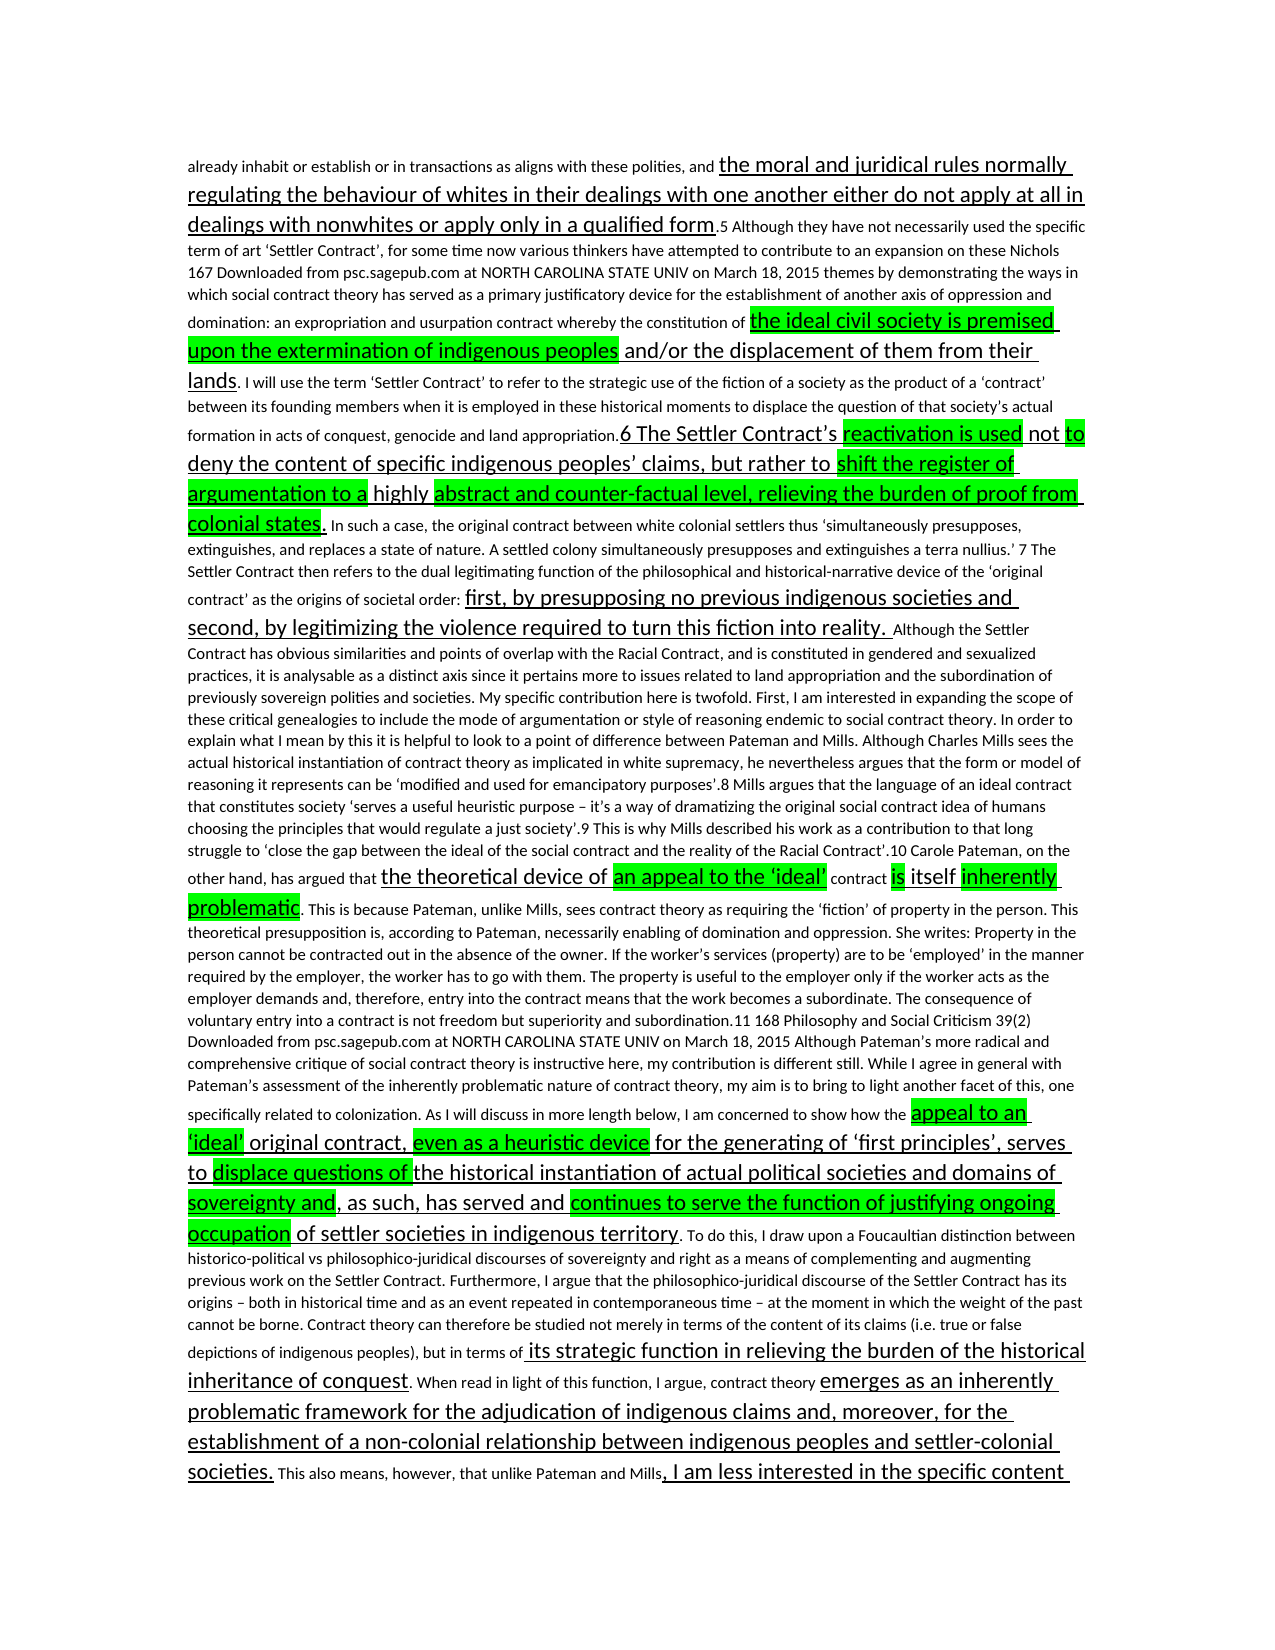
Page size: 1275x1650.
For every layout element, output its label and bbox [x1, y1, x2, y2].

text [187, 150, 1087, 1485]
